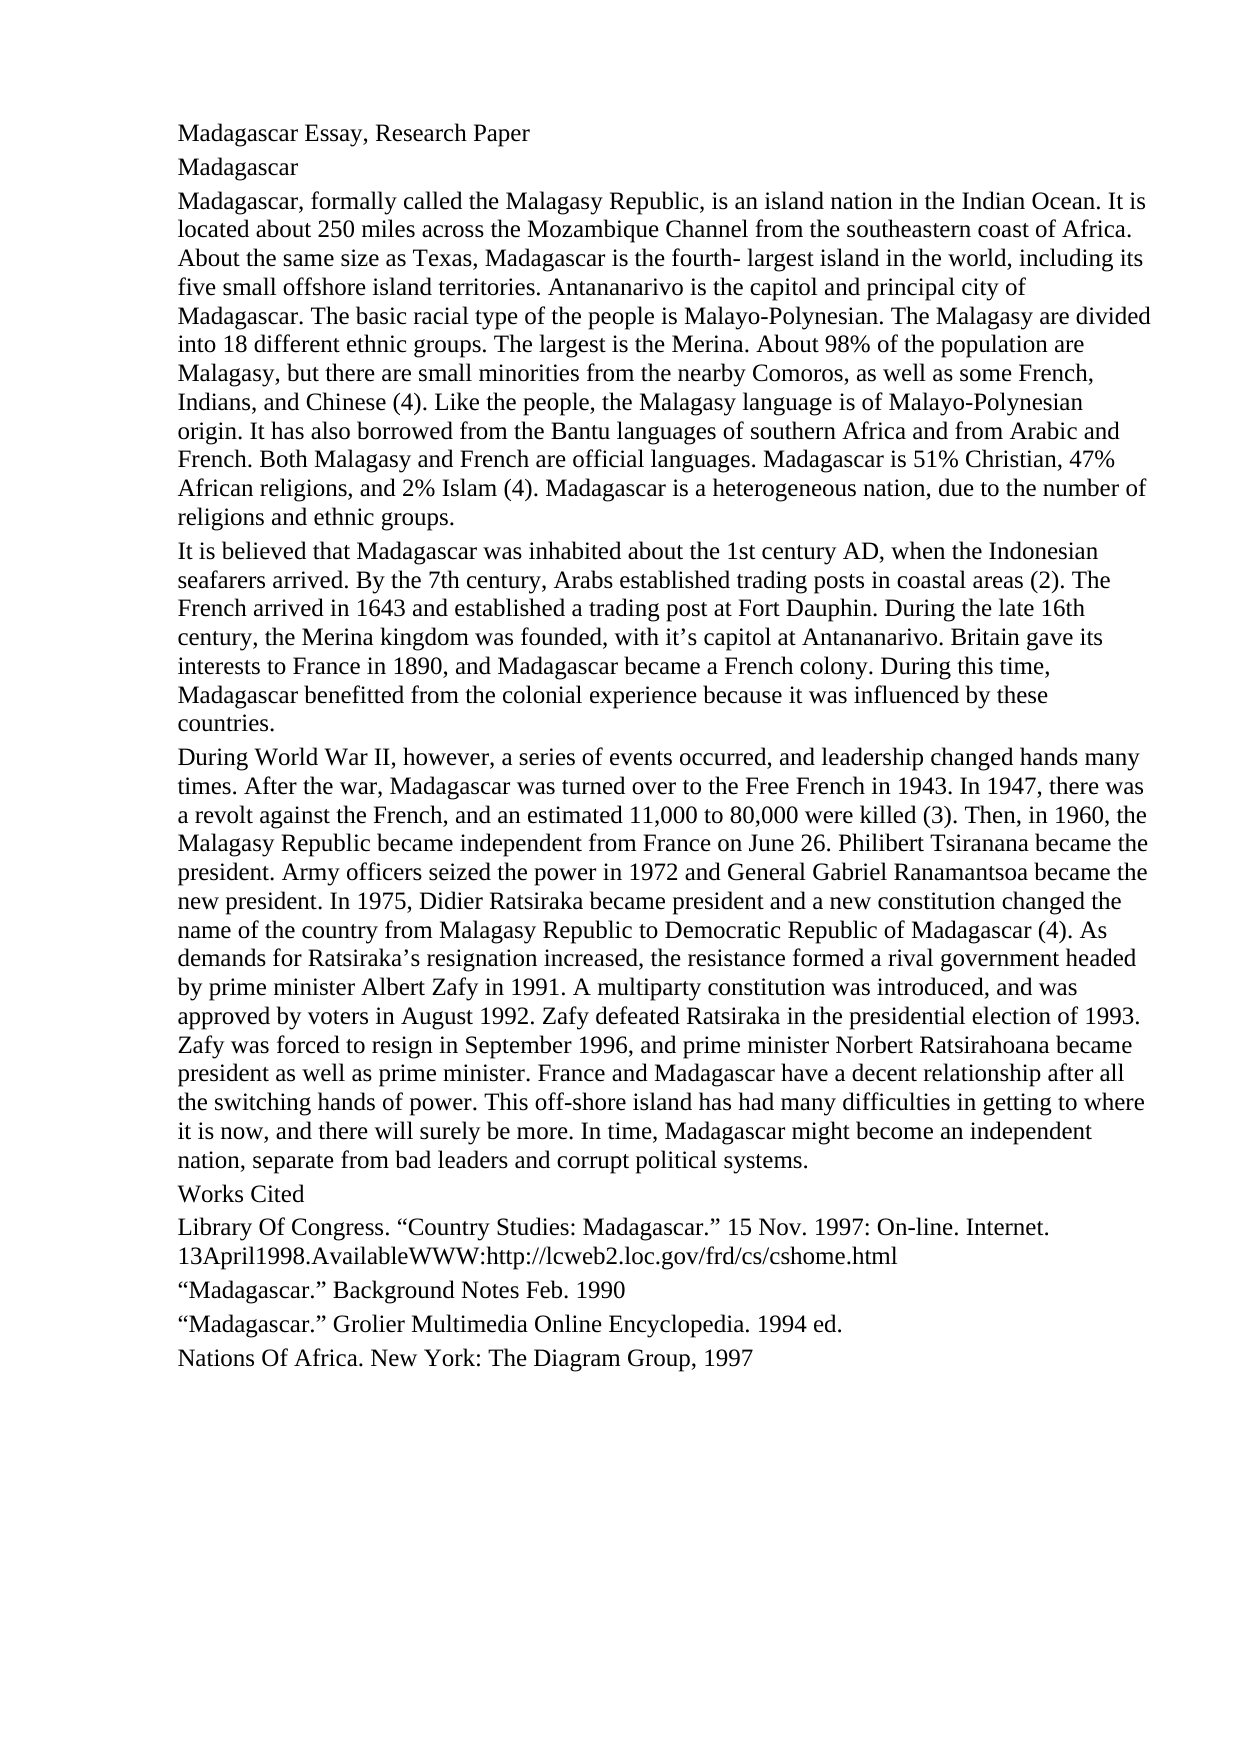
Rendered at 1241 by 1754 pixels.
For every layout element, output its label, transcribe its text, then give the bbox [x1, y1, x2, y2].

text Works Cited [177, 1179, 1152, 1207]
text “Madagascar.” Background Notes Feb. 1990 [177, 1275, 1152, 1304]
text Madagascar [177, 152, 1152, 181]
text Nations Of Africa. New York: The Diagram Group, 1997 [177, 1343, 1152, 1372]
text Madagascar Essay, Research Paper [177, 118, 1152, 147]
text It is believed that Madagascar was inhabited about the 1st century AD, when the Indonesian seafarers arrived. By the 7th century, Arabs established trading posts in coastal areas (2). The French arrived in 1643 and established a trading post at Fort Dauphin. During the late 16th century, the Merina kingdom was founded, with it’s capitol at Antananarivo. Britain gave its interests to France in 1890, and Madagascar became a French colony. During this time, Madagascar benefitted from the colonial experience because it was influenced by these countries. [177, 536, 1152, 737]
text “Madagascar.” Grolier Multimedia Online Encyclopedia. 1994 ed. [177, 1309, 1152, 1338]
text Madagascar, formally called the Malagasy Republic, is an island nation in the Indian Ocean. It is located about 250 miles across the Mozambique Channel from the southeastern coast of Africa. About the same size as Texas, Madagascar is the fourth- largest island in the world, including its five small offshore island territories. Antananarivo is the capitol and principal city of Madagascar. The basic racial type of the people is Malayo-Polynesian. The Malagasy are divided into 18 different ethnic groups. The largest is the Merina. About 98% of the population are Malagasy, but there are small minorities from the nearby Comoros, as well as some French, Indians, and Chinese (4). Like the people, the Malagasy language is of Malayo-Polynesian origin. It has also borrowed from the Bantu languages of southern Africa and from Arabic and French. Both Malagasy and French are official languages. Madagascar is 51% Christian, 47% African religions, and 2% Islam (4). Madagascar is a heterogeneous nation, due to the number of religions and ethnic groups. [177, 186, 1152, 531]
text During World War II, however, a series of events occurred, and leadership changed hands many times. After the war, Madagascar was turned over to the Free French in 1943. In 1947, there was a revolt against the French, and an estimated 11,000 to 80,000 were killed (3). Then, in 1960, the Malagasy Republic became independent from France on June 26. Philibert Tsiranana became the president. Army officers seized the power in 1972 and General Gabriel Ranamantsoa became the new president. In 1975, Didier Ratsiraka became president and a new constitution changed the name of the country from Malagasy Republic to Democratic Republic of Madagascar (4). As demands for Ratsiraka’s resignation increased, the resistance formed a rival government headed by prime minister Albert Zafy in 1991. A multiparty constitution was introduced, and was approved by voters in August 1992. Zafy defeated Ratsiraka in the presidential election of 1993. Zafy was forced to resign in September 1996, and prime minister Norbert Ratsirahoana became president as well as prime minister. France and Madagascar have a decent relationship after all the switching hands of power. This off-shore island has had many difficulties in getting to where it is now, and there will surely be more. In time, Madagascar might become an independent nation, separate from bad leaders and corrupt political systems. [177, 742, 1152, 1173]
text Library Of Congress. “Country Studies: Madagascar.” 15 Nov. 1997: On-line. Internet. 13April1998.AvailableWWW:http://lcweb2.loc.gov/frd/cs/cshome.html [177, 1212, 1152, 1270]
